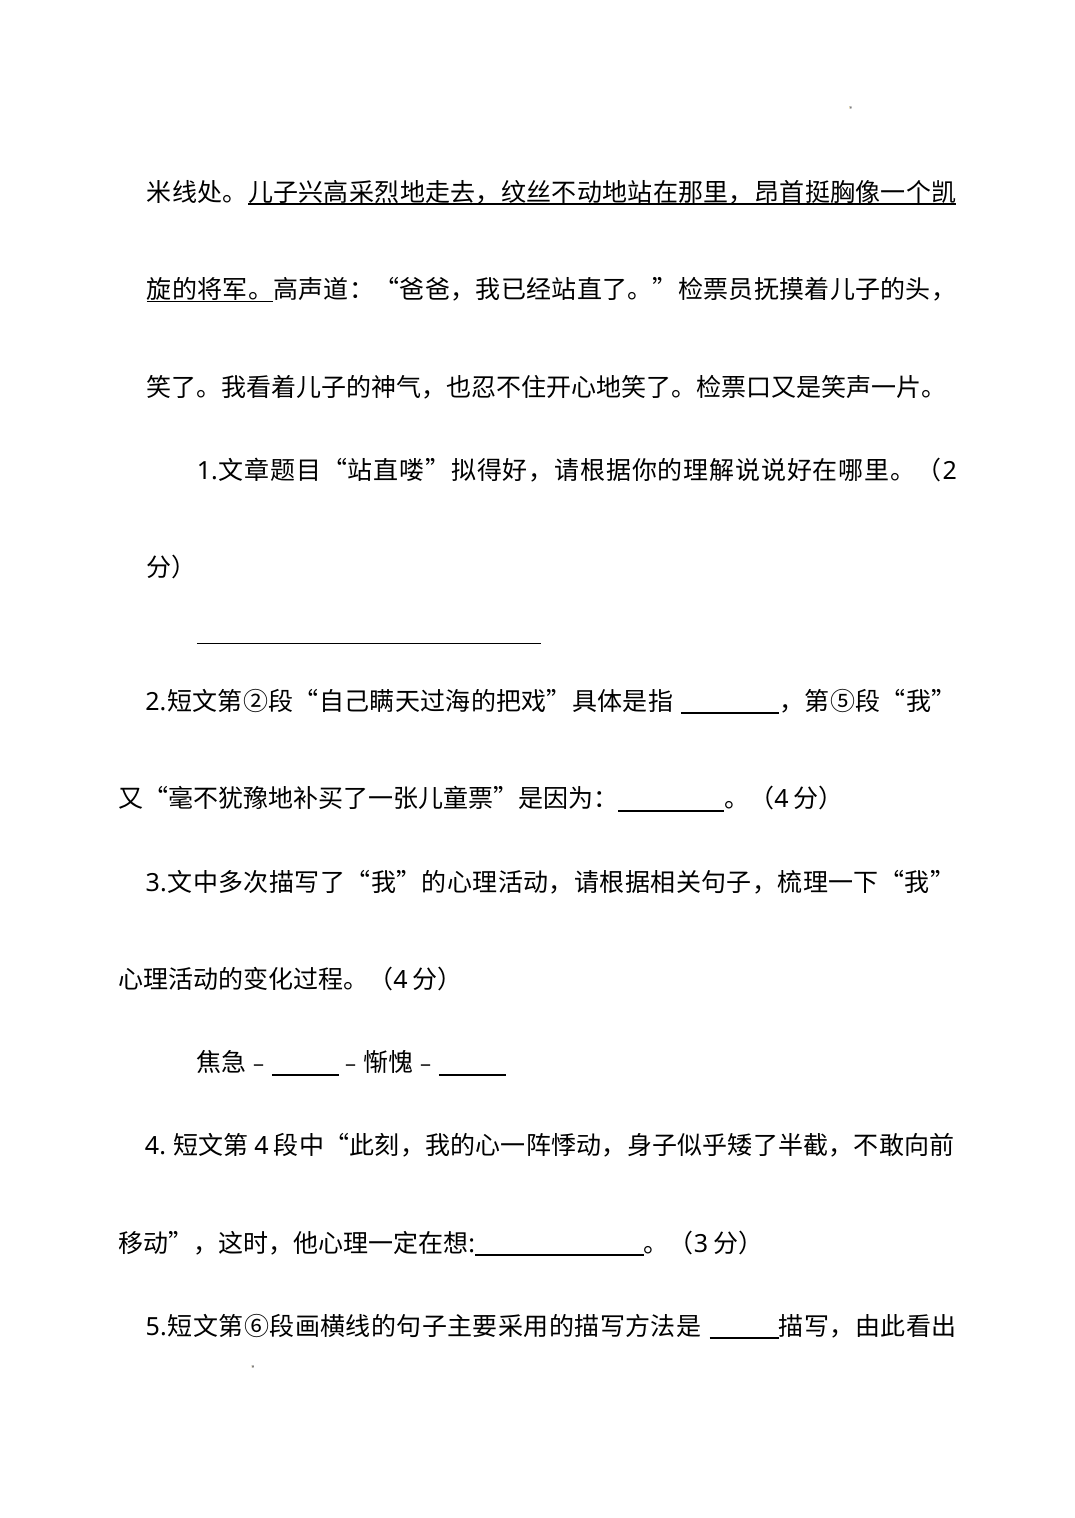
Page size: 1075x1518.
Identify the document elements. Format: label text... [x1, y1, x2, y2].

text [147, 158, 957, 418]
text 3.文中多次描写了“我”的心理活动，请根据相关句子，梳理一下“我”心理活动的变化过程。（4分） [118, 848, 957, 1010]
text 1.文章题目“站直喽”拟得好，请根据你的理解说说好在哪里。（2分） [147, 436, 957, 598]
text 焦急﹣ ﹣惭愧﹣ [147, 1028, 957, 1093]
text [118, 1292, 957, 1357]
text 2.短文第②段“自己瞒天过海的把戏”具体是指 ，第⑤段“我”又“毫不犹豫地补买了一张儿童票”是因为： 。（4分） [118, 667, 957, 829]
text 4. 短文第4段中“此刻，我的心一阵悸动，身子似乎矮了半截，不敢向前移动”，这时，他心理一定在想: 。（3分） [118, 1111, 957, 1274]
